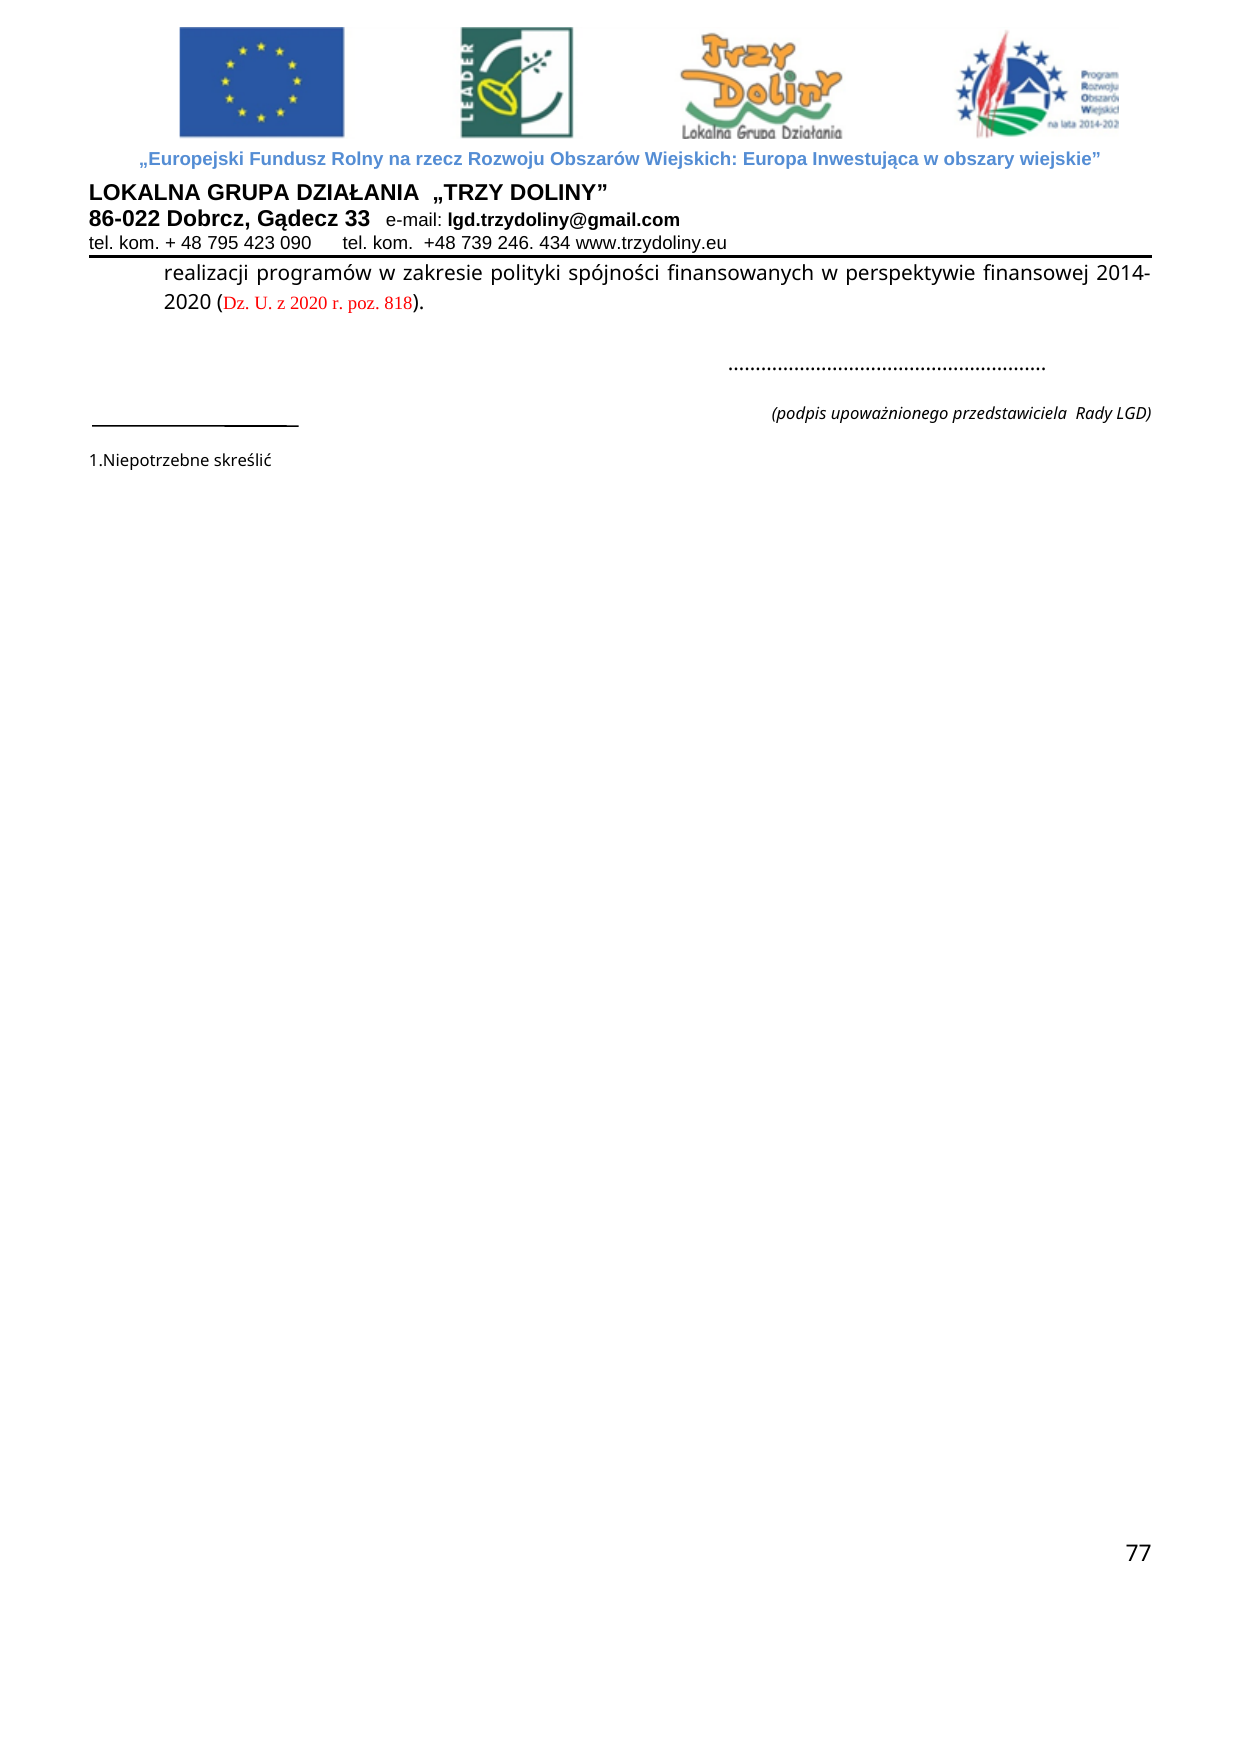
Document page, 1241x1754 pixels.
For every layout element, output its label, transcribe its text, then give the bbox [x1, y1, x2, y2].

text (podpis upoważnionego przedstawiciela Rady LGD) [89, 401, 1152, 424]
picture [179, 27, 1120, 139]
text 1.Niepotrzebne skreślić [89, 448, 1152, 471]
text …………………………………………………. [89, 348, 1152, 376]
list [126, 258, 1152, 315]
